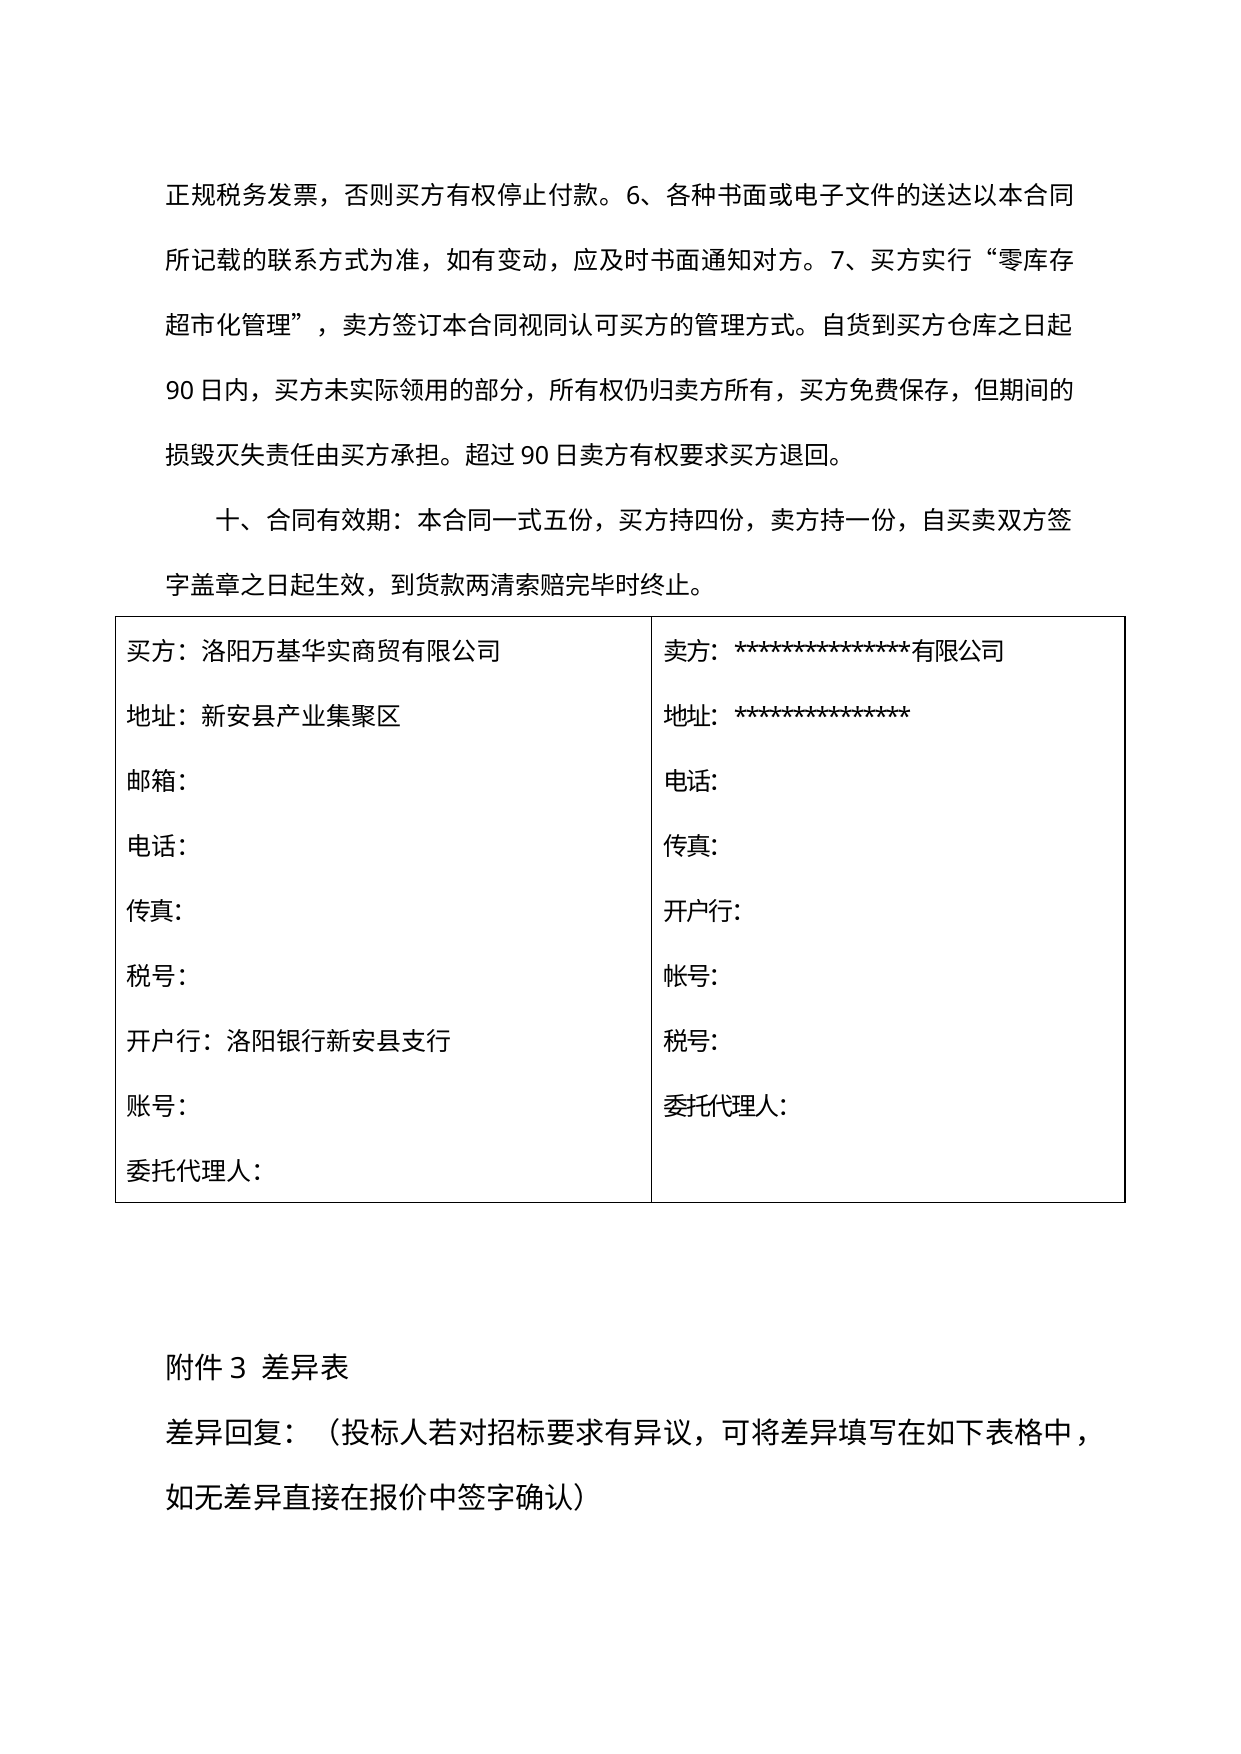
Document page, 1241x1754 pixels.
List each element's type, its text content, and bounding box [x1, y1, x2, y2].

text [165, 161, 1075, 486]
table_header 买方：洛阳万基华实商贸有限公司 地址：新安县产业集聚区 邮箱： 电话： 传真： 税号： 开户行：洛阳银行新安县支行 账号： 委托代理人： [116, 617, 651, 1202]
text 差异回复：（投标人若对招标要求有异议，可将差异填写在如下表格中，如无差异直接在报价中签字确认） [165, 1398, 1075, 1528]
table_header 卖方：***************有限公司 地址：*************** 电话： 传真： 开户行： 帐号： 税号： 委托代理人： [652, 617, 1124, 1202]
text 附件3 差异表 [165, 1333, 1075, 1398]
text 十、合同有效期：本合同一式五份，买方持四份，卖方持一份，自买卖双方签字盖章之日起生效，到货款两清索赔完毕时终止。 [165, 486, 1075, 616]
